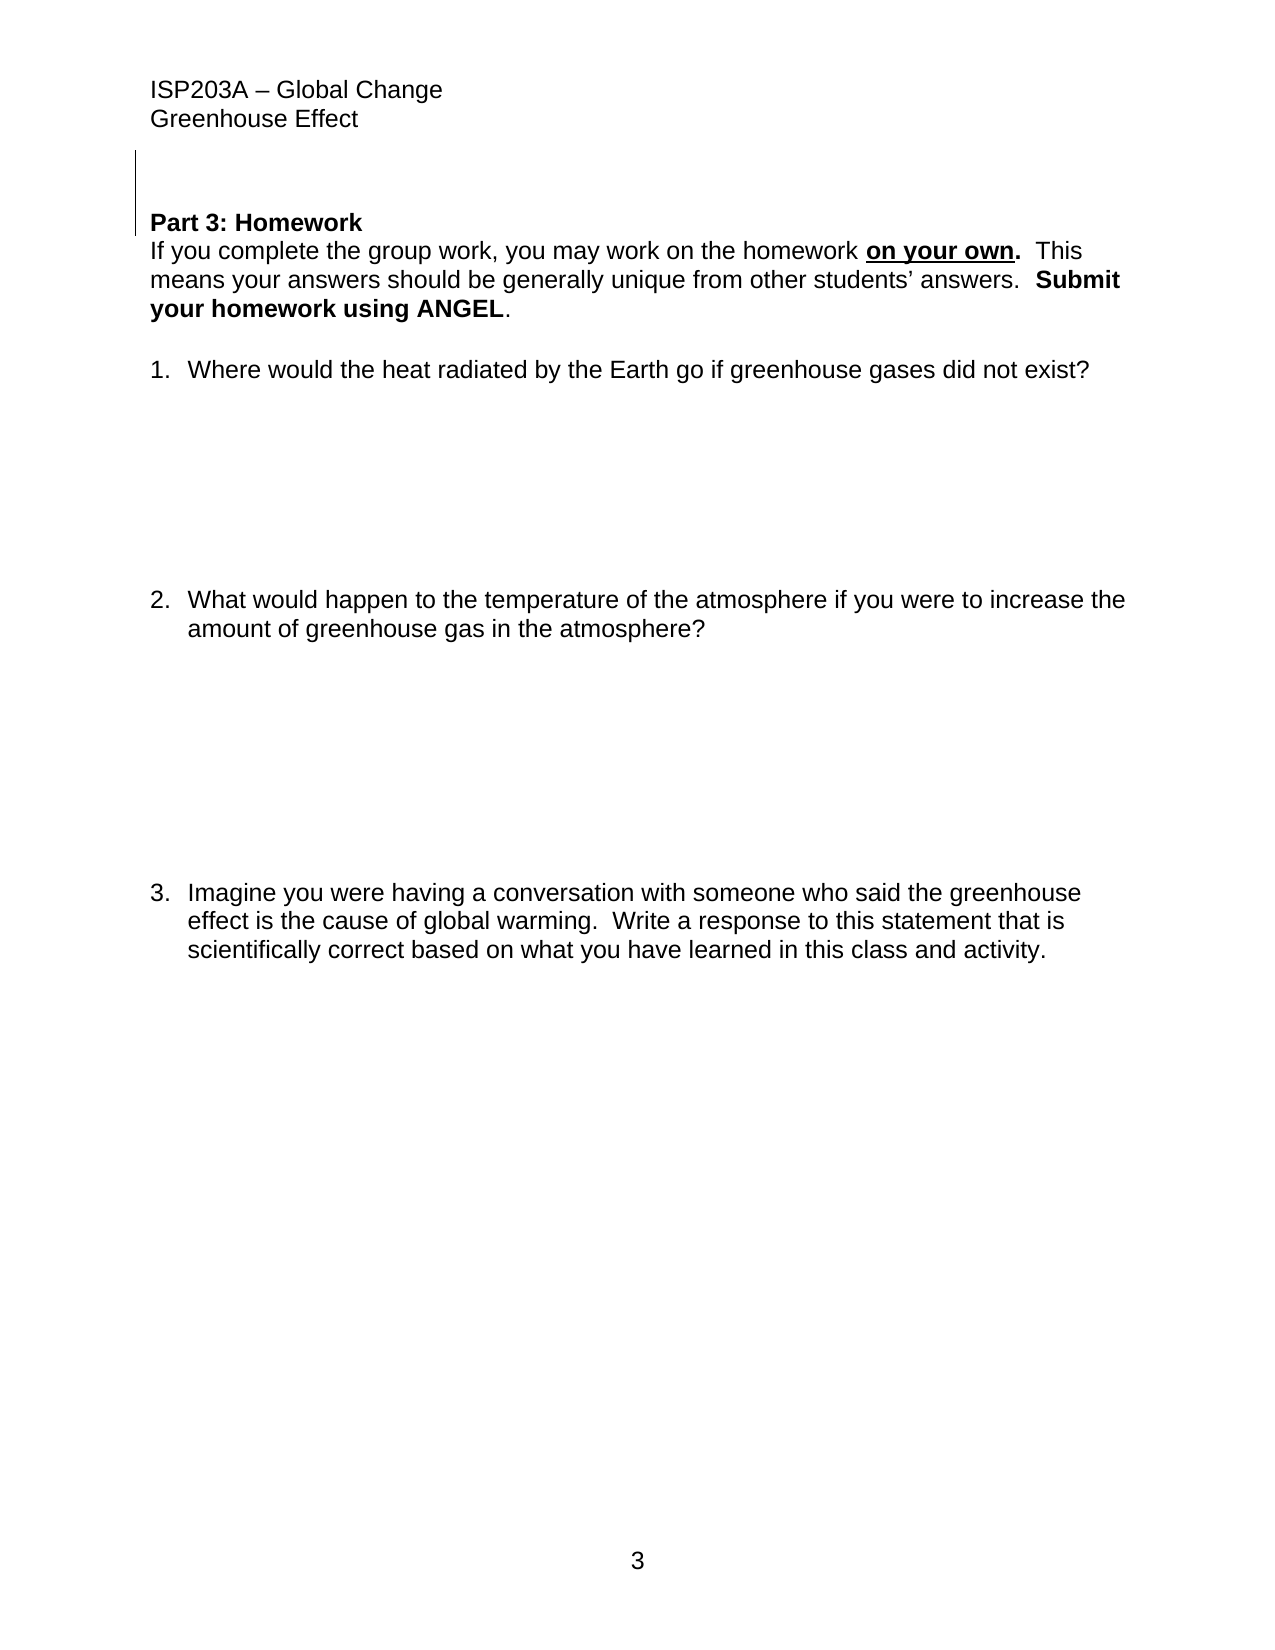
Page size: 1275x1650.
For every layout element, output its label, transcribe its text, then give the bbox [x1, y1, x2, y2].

text If you complete the group work, you may work on the homework on your own. This means your answers should be generally unique from other students’ answers. Submit your homework using ANGEL. [150, 236, 1125, 322]
list What would happen to the temperature of the atmosphere if you were to increase the amount of greenhouse gas in the atmosphere? [150, 585, 1133, 643]
list Part 3: Homework [150, 207, 1125, 236]
list Where would the heat radiated by the Earth go if greenhouse gases did not exist? [150, 355, 1133, 384]
list Imagine you were having a conversation with someone who said the greenhouse effect is the cause of global warming. Write a response to this statement that is scientifically correct based on what you have learned in this class and activity. [150, 877, 1133, 964]
